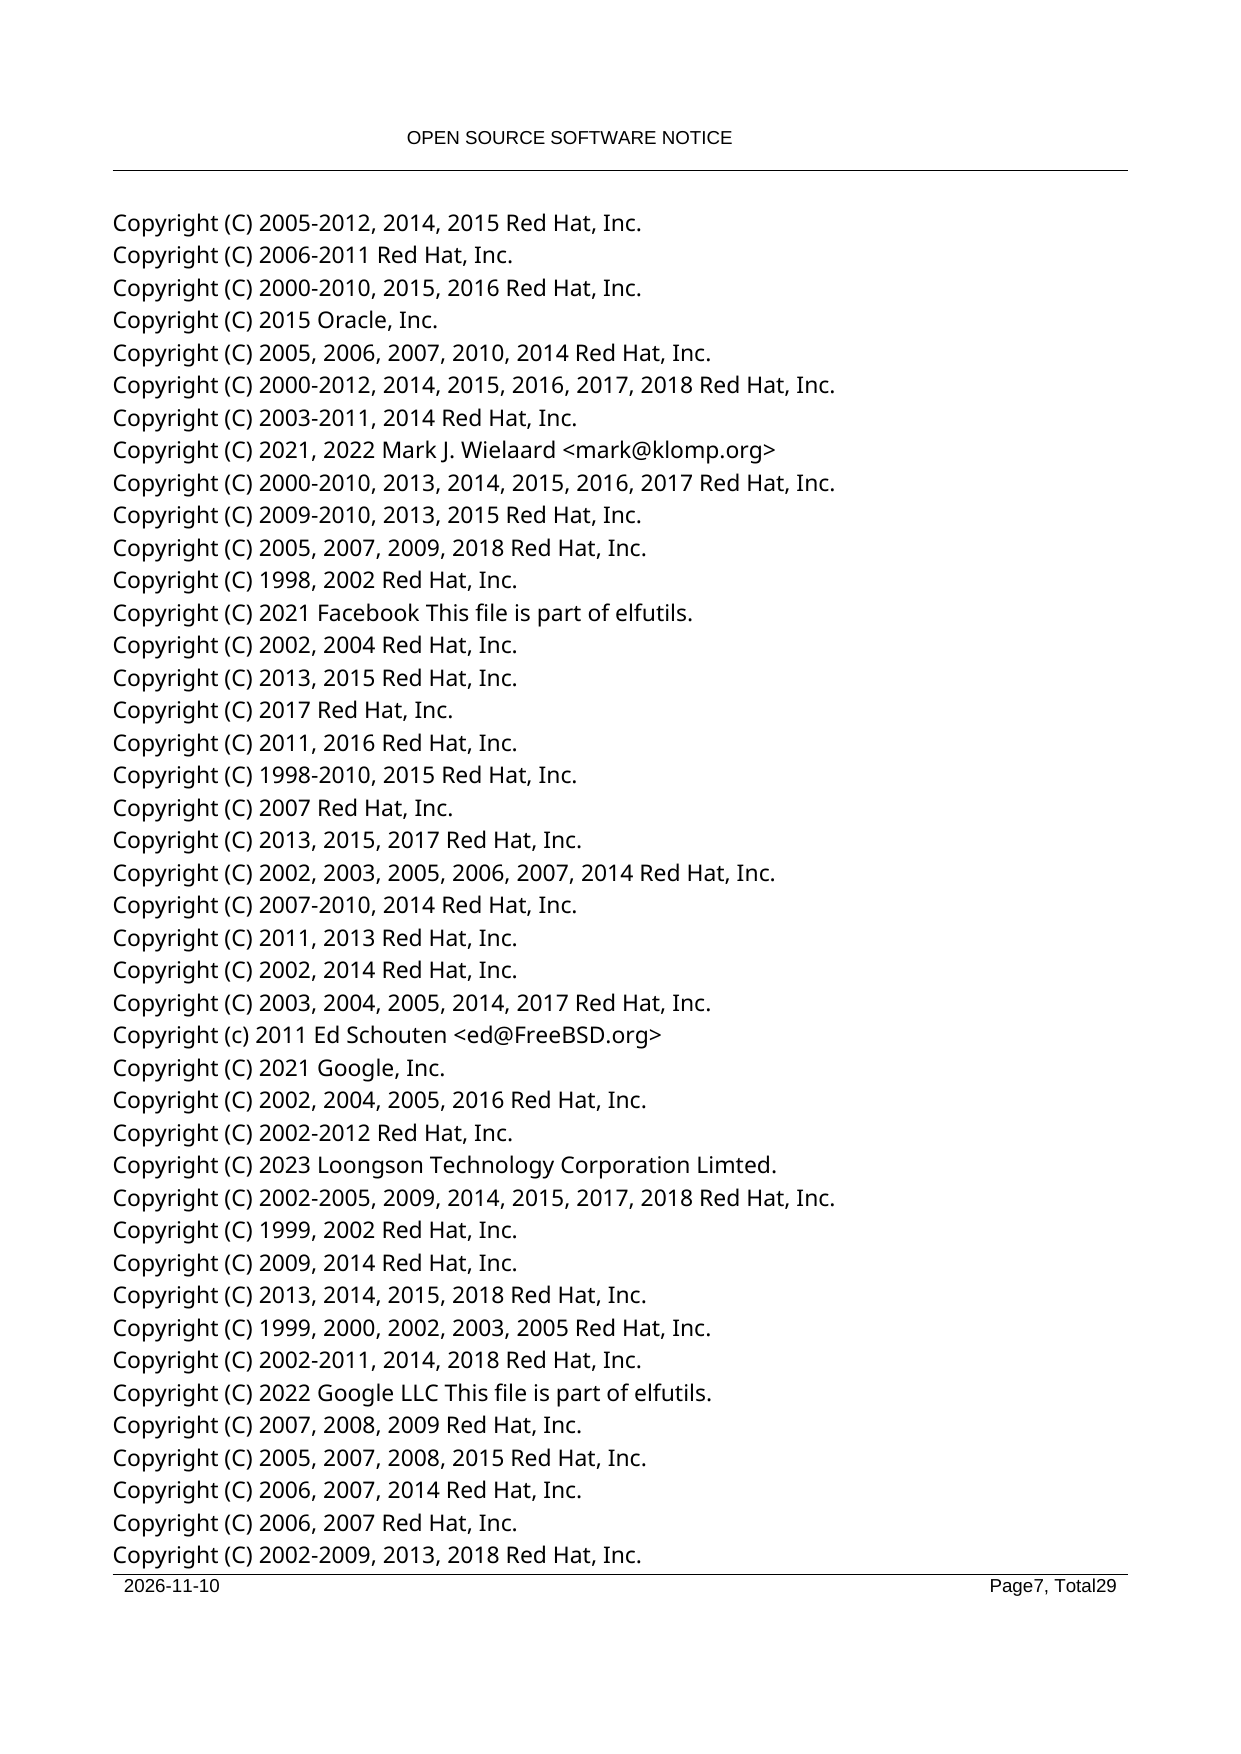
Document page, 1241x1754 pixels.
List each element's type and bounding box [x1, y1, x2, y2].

text [112, 206, 1128, 1571]
